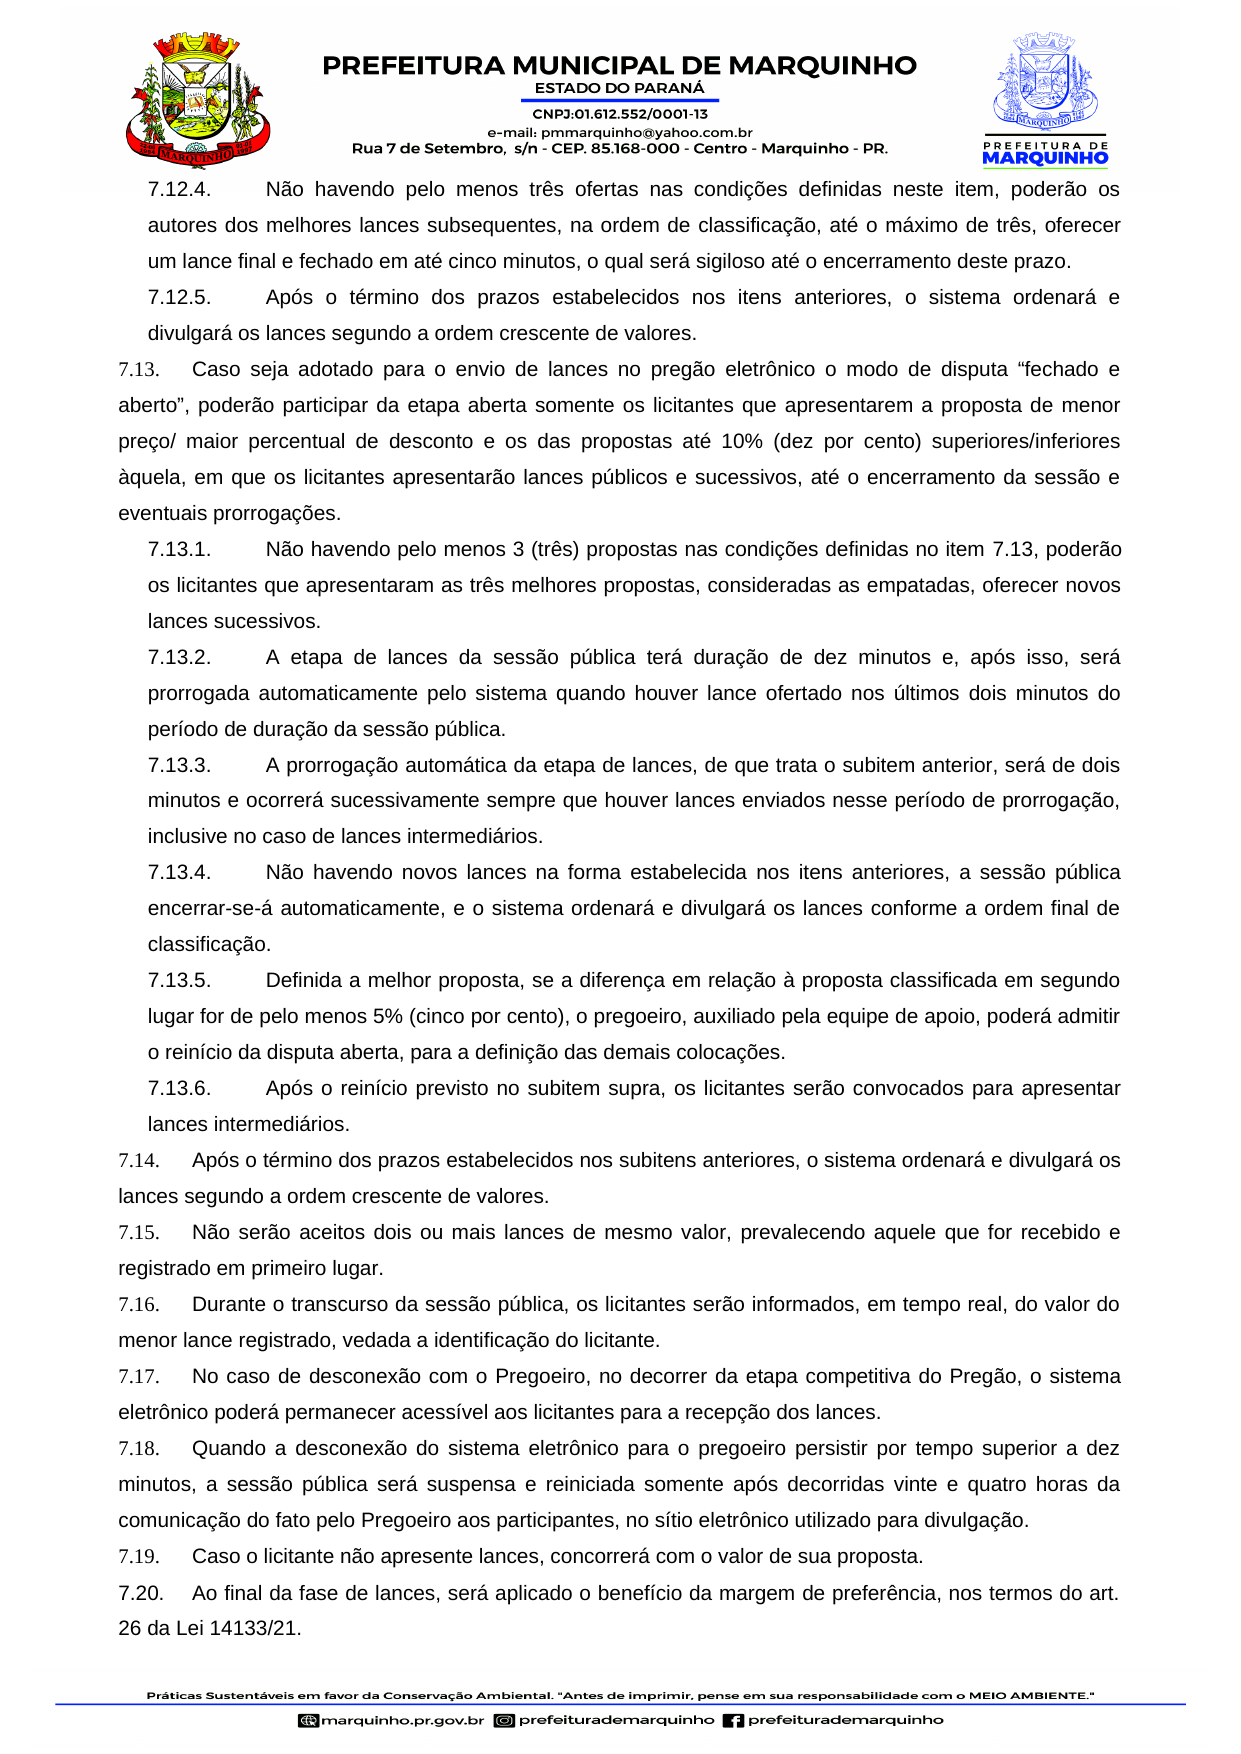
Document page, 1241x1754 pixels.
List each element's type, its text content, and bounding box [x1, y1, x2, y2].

text Ao final da fase de lances, será aplicado o benefício da margem de preferência, nos termos do art. 26 da Lei 14133/21. [118, 1580, 1122, 1640]
text Não havendo pelo menos três ofertas nas condições definidas neste item, poderão os autores dos melhores lances subsequentes, na ordem de classificação, até o máximo de três, oferecer um lance final e fechado em até cinco minutos, o qual será sigiloso até o encerramento deste prazo. [148, 177, 1122, 273]
text Após o término dos prazos estabelecidos nos subitens anteriores, o sistema ordenará e divulgará os lances segundo a ordem crescente de valores. [118, 1148, 1122, 1208]
text No caso de desconexão com o Pregoeiro, no decorrer da etapa competitiva do Pregão, o sistema eletrônico poderá permanecer acessível aos licitantes para a recepção dos lances. [118, 1364, 1122, 1424]
text Após o término dos prazos estabelecidos nos itens anteriores, o sistema ordenará e divulgará os lances segundo a ordem crescente de valores. [148, 285, 1122, 345]
text Não havendo pelo menos 3 (três) propostas nas condições definidas no item 7.13, poderão os licitantes que apresentaram as três melhores propostas, consideradas as empatadas, oferecer novos lances sucessivos. [148, 537, 1122, 633]
text Não havendo novos lances na forma estabelecida nos itens anteriores, a sessão pública encerrar-se-á automaticamente, e o sistema ordenará e divulgará os lances conforme a ordem final de classificação. [148, 860, 1122, 956]
text Definida a melhor proposta, se a diferença em relação à proposta classificada em segundo lugar for de pelo menos 5% (cinco por cento), o pregoeiro, auxiliado pela equipe de apoio, poderá admitir o reinício da disputa aberta, para a definição das demais colocações. [148, 968, 1122, 1064]
text Caso o licitante não apresente lances, concorrerá com o valor de sua proposta. [118, 1544, 1122, 1568]
text Não serão aceitos dois ou mais lances de mesmo valor, prevalecendo aquele que for recebido e registrado em primeiro lugar. [118, 1220, 1122, 1280]
picture [31, 1667, 1210, 1750]
text Durante o transcurso da sessão pública, os licitantes serão informados, em tempo real, do valor do menor lance registrado, vedada a identificação do licitante. [118, 1292, 1122, 1352]
text Caso seja adotado para o envio de lances no pregão eletrônico o modo de disputa “fechado e aberto”, poderão participar da etapa aberta somente os licitantes que apresentarem a proposta de menor preço/ maior percentual de desconto e os das propostas até 10% (dez por cento) superiores/inferiores àquela, em que os licitantes apresentarão lances públicos e sucessivos, até o encerramento da sessão e eventuais prorrogações. [118, 357, 1122, 525]
picture [59, 6, 1180, 192]
text A prorrogação automática da etapa de lances, de que trata o subitem anterior, será de dois minutos e ocorrerá sucessivamente sempre que houver lances enviados nesse período de prorrogação, inclusive no caso de lances intermediários. [148, 752, 1122, 848]
text A etapa de lances da sessão pública terá duração de dez minutos e, após isso, será prorrogada automaticamente pelo sistema quando houver lance ofertado nos últimos dois minutos do período de duração da sessão pública. [148, 644, 1122, 740]
text Após o reinício previsto no subitem supra, os licitantes serão convocados para apresentar lances intermediários. [148, 1076, 1122, 1136]
text Quando a desconexão do sistema eletrônico para o pregoeiro persistir por tempo superior a dez minutos, a sessão pública será suspensa e reiniciada somente após decorridas vinte e quatro horas da comunicação do fato pelo Pregoeiro aos participantes, no sítio eletrônico utilizado para divulgação. [118, 1436, 1122, 1532]
